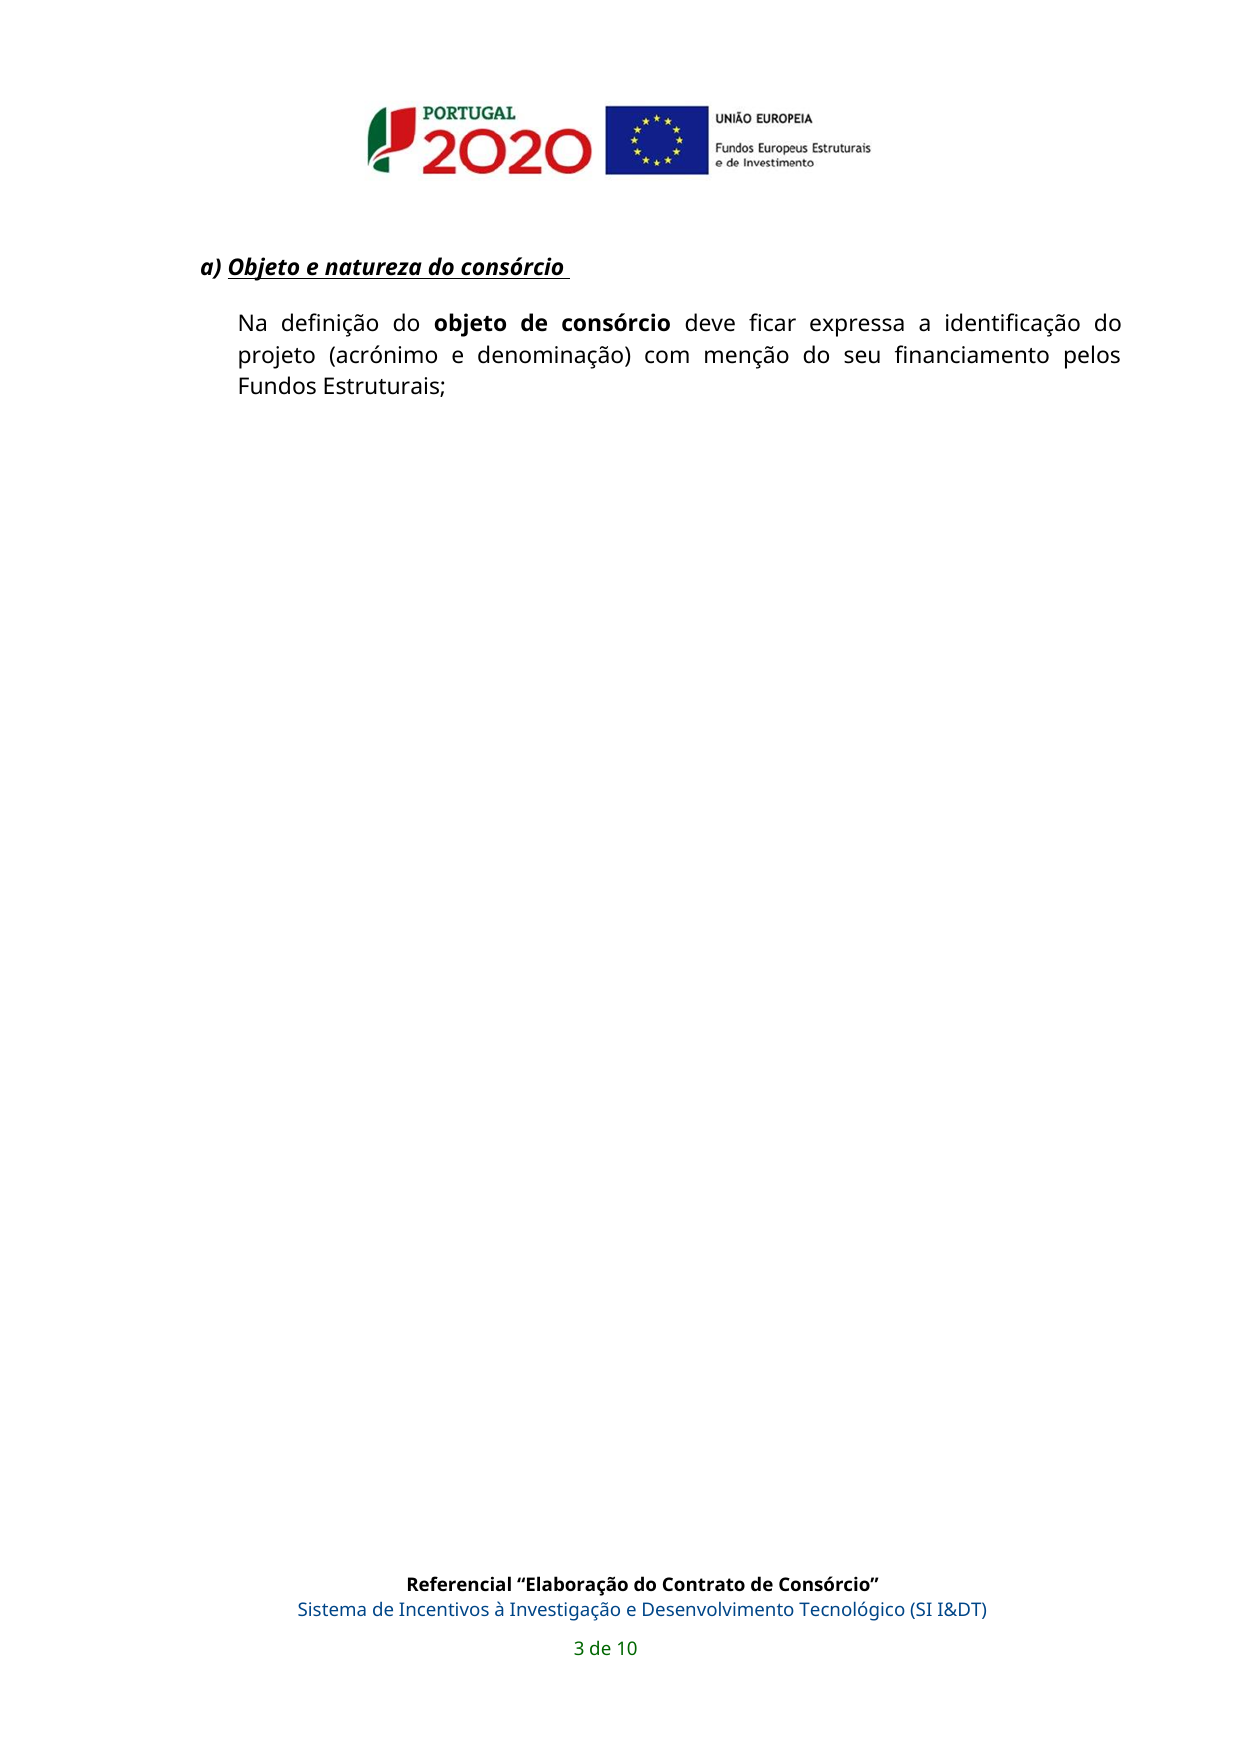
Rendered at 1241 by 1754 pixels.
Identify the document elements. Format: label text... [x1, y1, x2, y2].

picture [360, 73, 925, 196]
text Na definição do objeto de consórcio deve ficar expressa a identificação do projeto (acrónimo e denominação) com menção do seu financiamento pelos Fundos Estruturais; [237, 307, 1122, 401]
text a) Objeto e natureza do consórcio [200, 251, 1122, 282]
